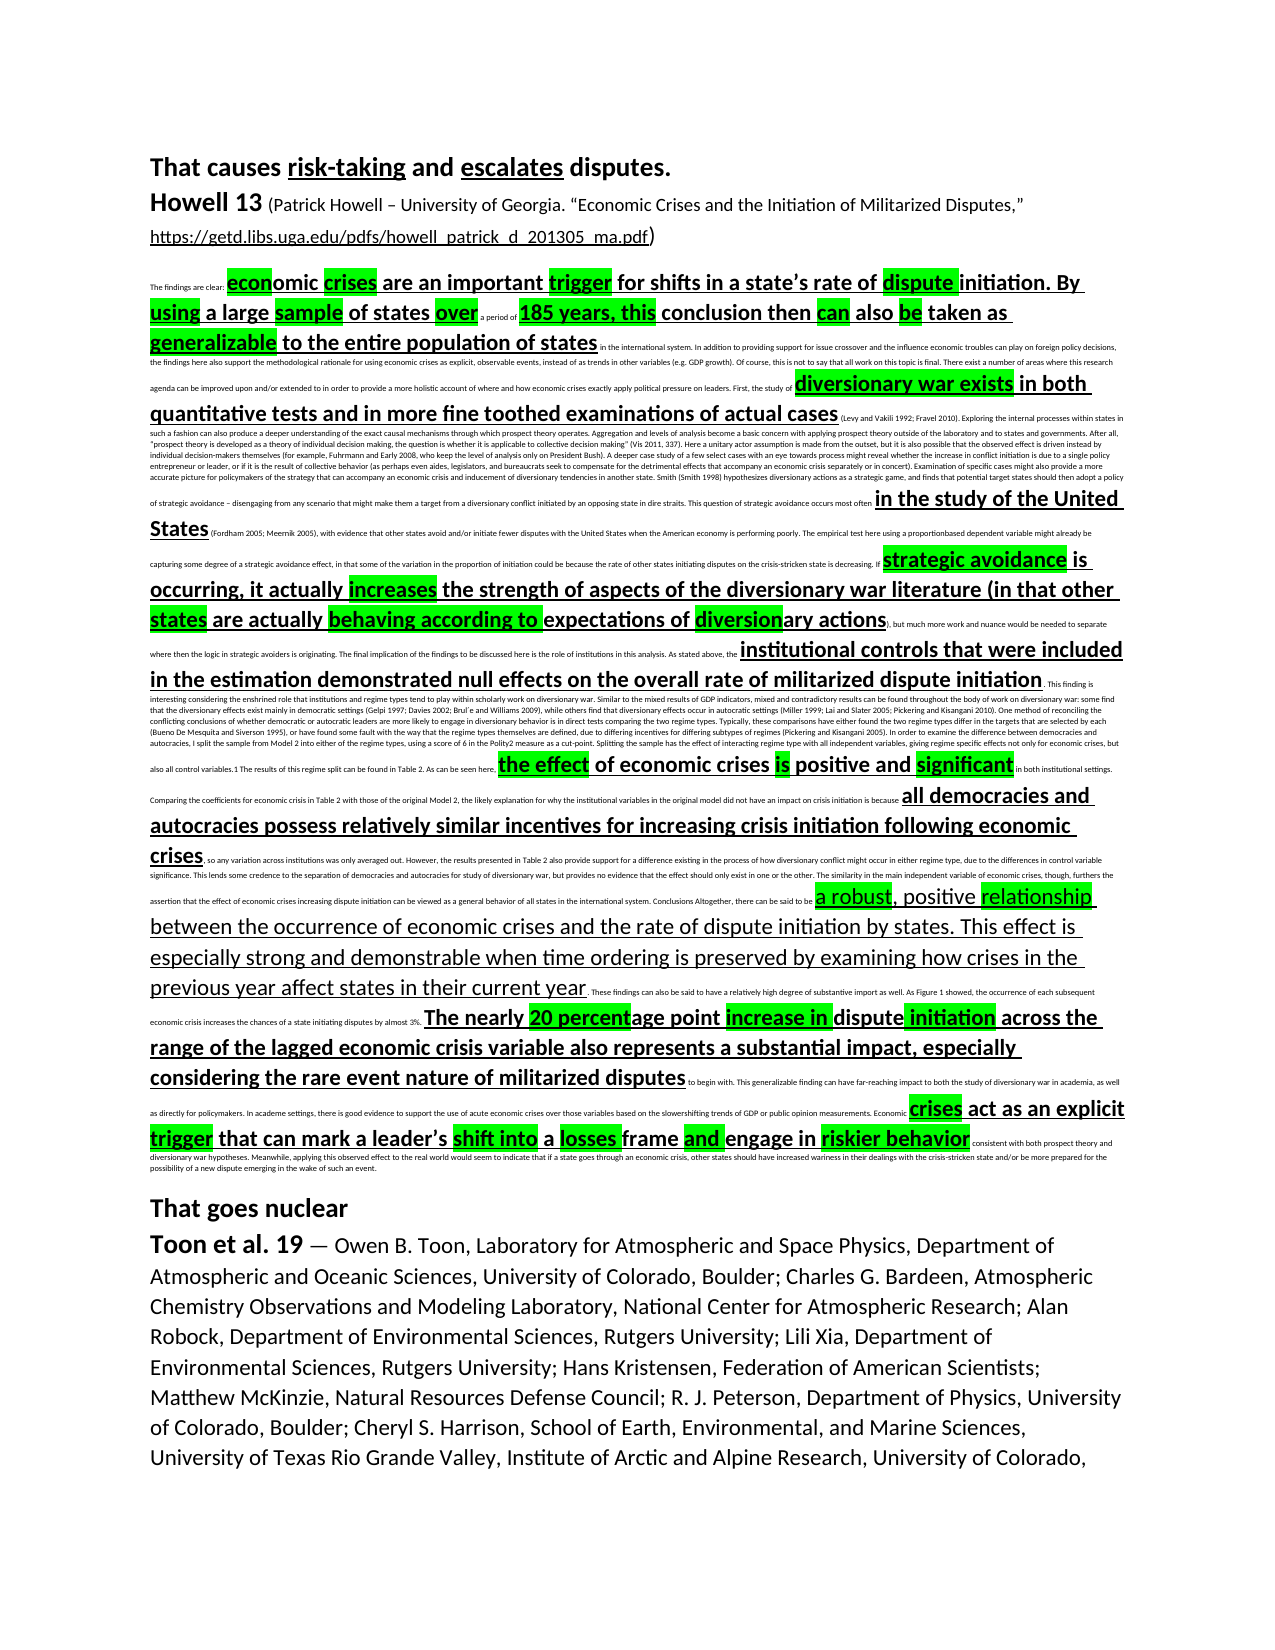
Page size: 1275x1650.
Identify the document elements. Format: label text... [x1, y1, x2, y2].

text Howell 13 (Patrick Howell – University of Georgia. “Economic Crises and the Initiation of Militarized Disputes,” https://getd.libs.uga.edu/pdfs/howell_patrick_d_201305_ma.pdf) [150, 186, 1125, 249]
subtitle That causes risk-taking and escalates disputes. [150, 150, 1125, 183]
text The findings are clear: economic crises are an important trigger for shifts in a state’s rate of dispute initiation. By using a large sample of states over a period of 185 years, this conclusion then can also be taken as generalizable to the entire population of states in the international system. In addition to providing support for issue crossover and the influence economic troubles can play on foreign policy decisions, the findings here also support the methodological rationale for using economic crises as explicit, observable events, instead of as trends in other variables (e.g. GDP growth). Of course, this is not to say that all work on this topic is final. There exist a number of areas where this research agenda can be improved upon and/or extended to in order to provide a more holistic account of where and how economic crises exactly apply political pressure on leaders. First, the study of diversionary war exists in both quantitative tests and in more fine toothed examinations of actual cases (Levy and Vakili 1992; Fravel 2010). Exploring the internal processes within states in such a fashion can also produce a deeper understanding of the exact causal mechanisms through which prospect theory operates. Aggregation and levels of analysis become a basic concern with applying prospect theory outside of the laboratory and to states and governments. After all, “prospect theory is developed as a theory of individual decision making, the question is whether it is applicable to collective decision making” (Vis 2011, 337). Here a unitary actor assumption is made from the outset, but it is also possible that the observed effect is driven instead by individual decision-makers themselves (for example, Fuhrmann and Early 2008, who keep the level of analysis only on President Bush). A deeper case study of a few select cases with an eye towards process might reveal whether the increase in conflict initiation is due to a single policy entrepreneur or leader, or if it is the result of collective behavior (as perhaps even aides, legislators, and bureaucrats seek to compensate for the detrimental effects that accompany an economic crisis separately or in concert). Examination of specific cases might also provide a more accurate picture for policymakers of the strategy that can accompany an economic crisis and inducement of diversionary tendencies in another state. Smith (Smith 1998) hypothesizes diversionary actions as a strategic game, and finds that potential target states should then adopt a policy of strategic avoidance – disengaging from any scenario that might make them a target from a diversionary conflict initiated by an opposing state in dire straits. This question of strategic avoidance occurs most often in the study of the United States (Fordham 2005; Meernik 2005), with evidence that other states avoid and/or initiate fewer disputes with the United States when the American economy is performing poorly. The empirical test here using a proportionbased dependent variable might already be capturing some degree of a strategic avoidance effect, in that some of the variation in the proportion of initiation could be because the rate of other states initiating disputes on the crisis-stricken state is decreasing. If strategic avoidance is occurring, it actually increases the strength of aspects of the diversionary war literature (in that other states are actually behaving according to expectations of diversionary actions), but much more work and nuance would be needed to separate where then the logic in strategic avoiders is originating. The final implication of the findings to be discussed here is the role of institutions in this analysis. As stated above, the institutional controls that were included in the estimation demonstrated null effects on the overall rate of militarized dispute initiation. This finding is interesting considering the enshrined role that institutions and regime types tend to play within scholarly work on diversionary war. Similar to the mixed results of GDP indicators, mixed and contradictory results can be found throughout the body of work on diversionary war: some find that the diversionary effects exist mainly in democratic settings (Gelpi 1997; Davies 2002; Brul´e and Williams 2009), while others find that diversionary effects occur in autocratic settings (Miller 1999; Lai and Slater 2005; Pickering and Kisangani 2010). One method of reconciling the conflicting conclusions of whether democratic or autocratic leaders are more likely to engage in diversionary behavior is in direct tests comparing the two regime types. Typically, these comparisons have either found the two regime types differ in the targets that are selected by each (Bueno De Mesquita and Siverson 1995), or have found some fault with the way that the regime types themselves are defined, due to differing incentives for differing subtypes of regimes (Pickering and Kisangani 2005). In order to examine the difference between democracies and autocracies, I split the sample from Model 2 into either of the regime types, using a score of 6 in the Polity2 measure as a cut-point. Splitting the sample has the effect of interacting regime type with all independent variables, giving regime specific effects not only for economic crises, but also all control variables.1 The results of this regime split can be found in Table 2. As can be seen here, the effect of economic crises is positive and significant in both institutional settings. Comparing the coefficients for economic crisis in Table 2 with those of the original Model 2, the likely explanation for why the institutional variables in the original model did not have an impact on crisis initiation is because all democracies and autocracies possess relatively similar incentives for increasing crisis initiation following economic crises, so any variation across institutions was only averaged out. However, the results presented in Table 2 also provide support for a difference existing in the process of how diversionary conflict might occur in either regime type, due to the differences in control variable significance. This lends some credence to the separation of democracies and autocracies for study of diversionary war, but provides no evidence that the effect should only exist in one or the other. The similarity in the main independent variable of economic crises, though, furthers the assertion that the effect of economic crises increasing dispute initiation can be viewed as a general behavior of all states in the international system. Conclusions Altogether, there can be said to be a robust, positive relationship between the occurrence of economic crises and the rate of dispute initiation by states. This effect is especially strong and demonstrable when time ordering is preserved by examining how crises in the previous year affect states in their current year. These findings can also be said to have a relatively high degree of substantive import as well. As Figure 1 showed, the occurrence of each subsequent economic crisis increases the chances of a state initiating disputes by almost 3%. The nearly 20 percentage point increase in dispute initiation across the range of the lagged economic crisis variable also represents a substantial impact, especially considering the rare event nature of militarized disputes to begin with. This generalizable finding can have far-reaching impact to both the study of diversionary war in academia, as well as directly for policymakers. In academe settings, there is good evidence to support the use of acute economic crises over those variables based on the slowershifting trends of GDP or public opinion measurements. Economic crises act as an explicit trigger that can mark a leader’s shift into a losses frame and engage in riskier behavior consistent with both prospect theory and diversionary war hypotheses. Meanwhile, applying this observed effect to the real world would seem to indicate that if a state goes through an economic crisis, other states should have increased wariness in their dealings with the crisis-stricken state and/or be more prepared for the possibility of a new dispute emerging in the wake of such an event. [150, 268, 1125, 1174]
subtitle That goes nuclear [150, 1191, 1125, 1224]
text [150, 1227, 1125, 1471]
